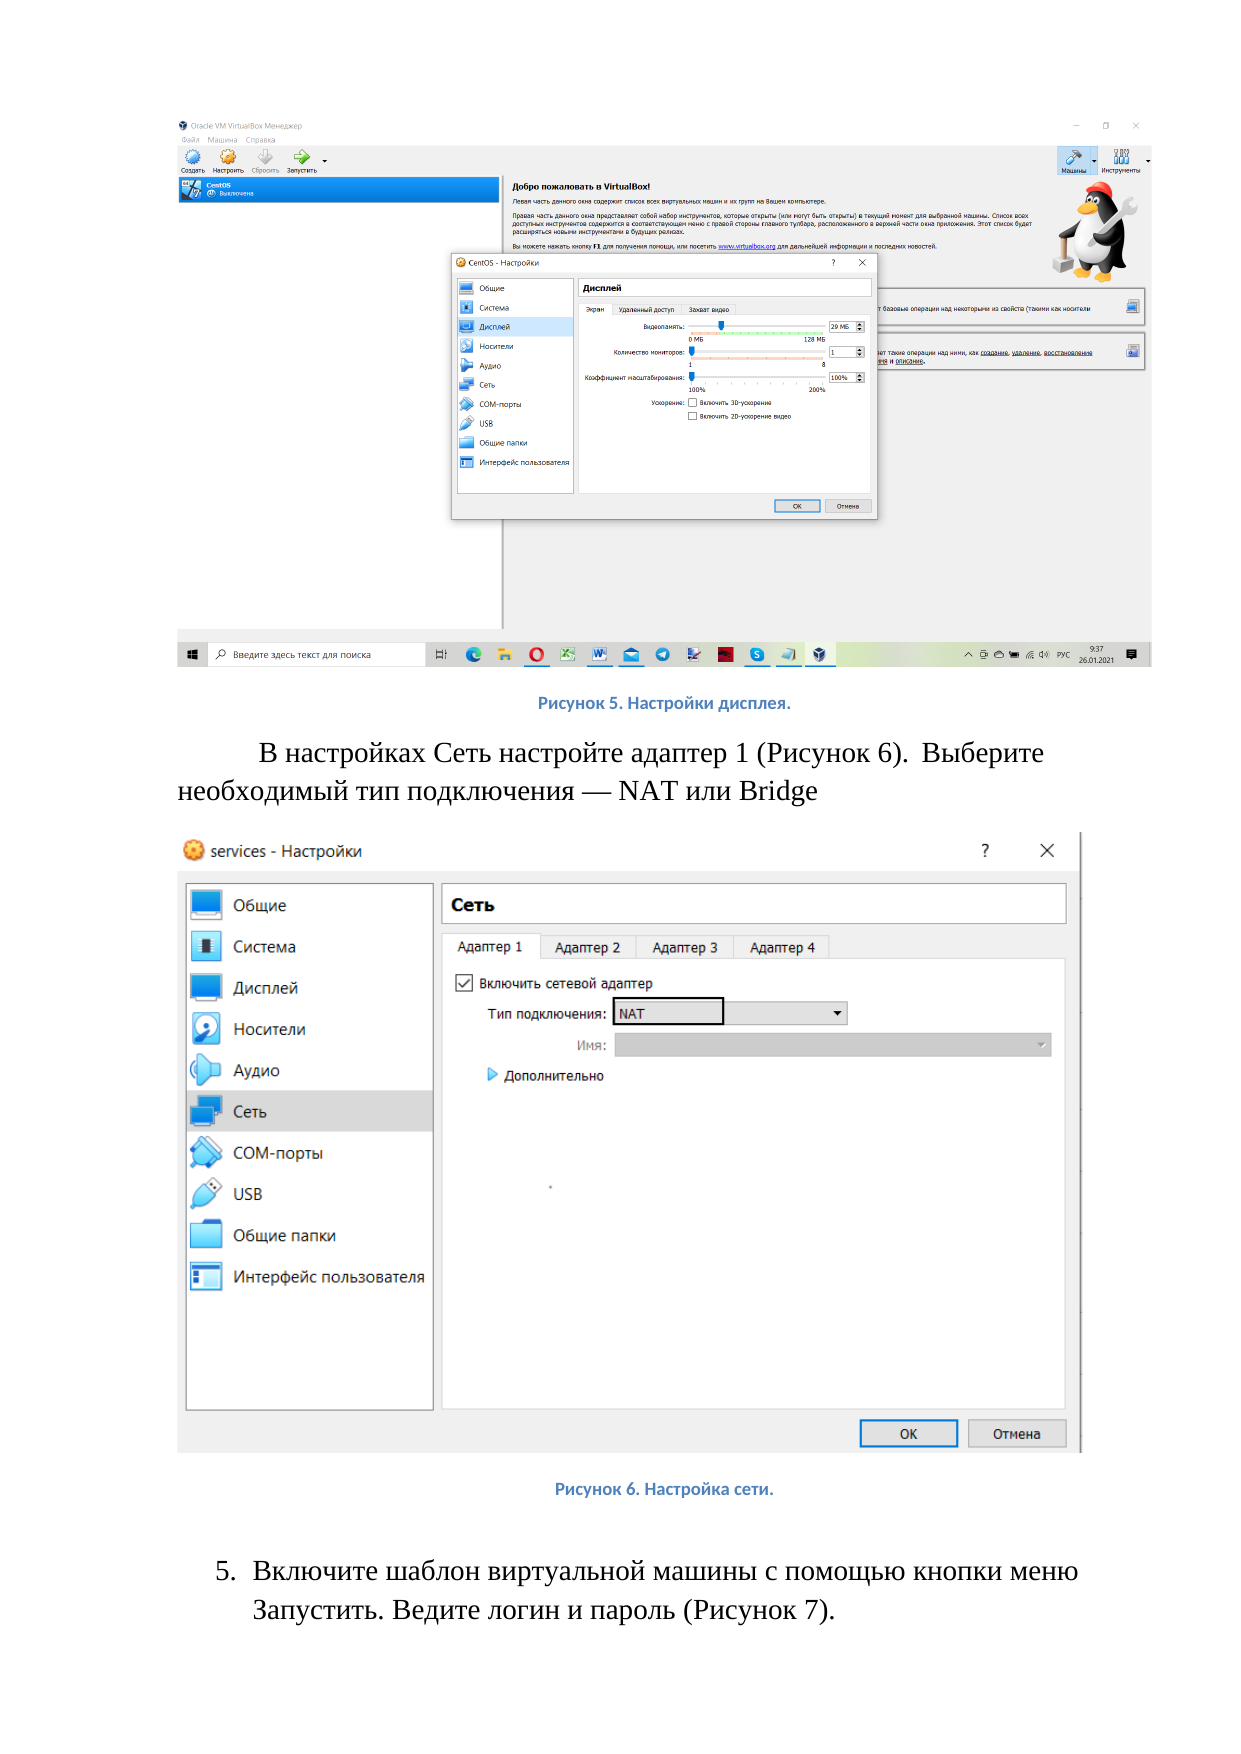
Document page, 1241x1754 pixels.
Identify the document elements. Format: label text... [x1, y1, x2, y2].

text Рисунок 6. Настройка сети. [177, 1477, 1152, 1500]
list Включите шаблон виртуальной машины с помощью кнопки меню Запустить. Ведите логин и пароль (Рисунок 7). [215, 1553, 1152, 1625]
text Рисунок 5. Настройки дисплея. [177, 691, 1152, 714]
text В настройках Сеть настройте адаптер 1 (Рисунок 6). Выберите необходимый тип подключения — NAT или Bridge [177, 735, 1152, 807]
picture [177, 832, 1083, 1453]
picture [177, 118, 1152, 667]
